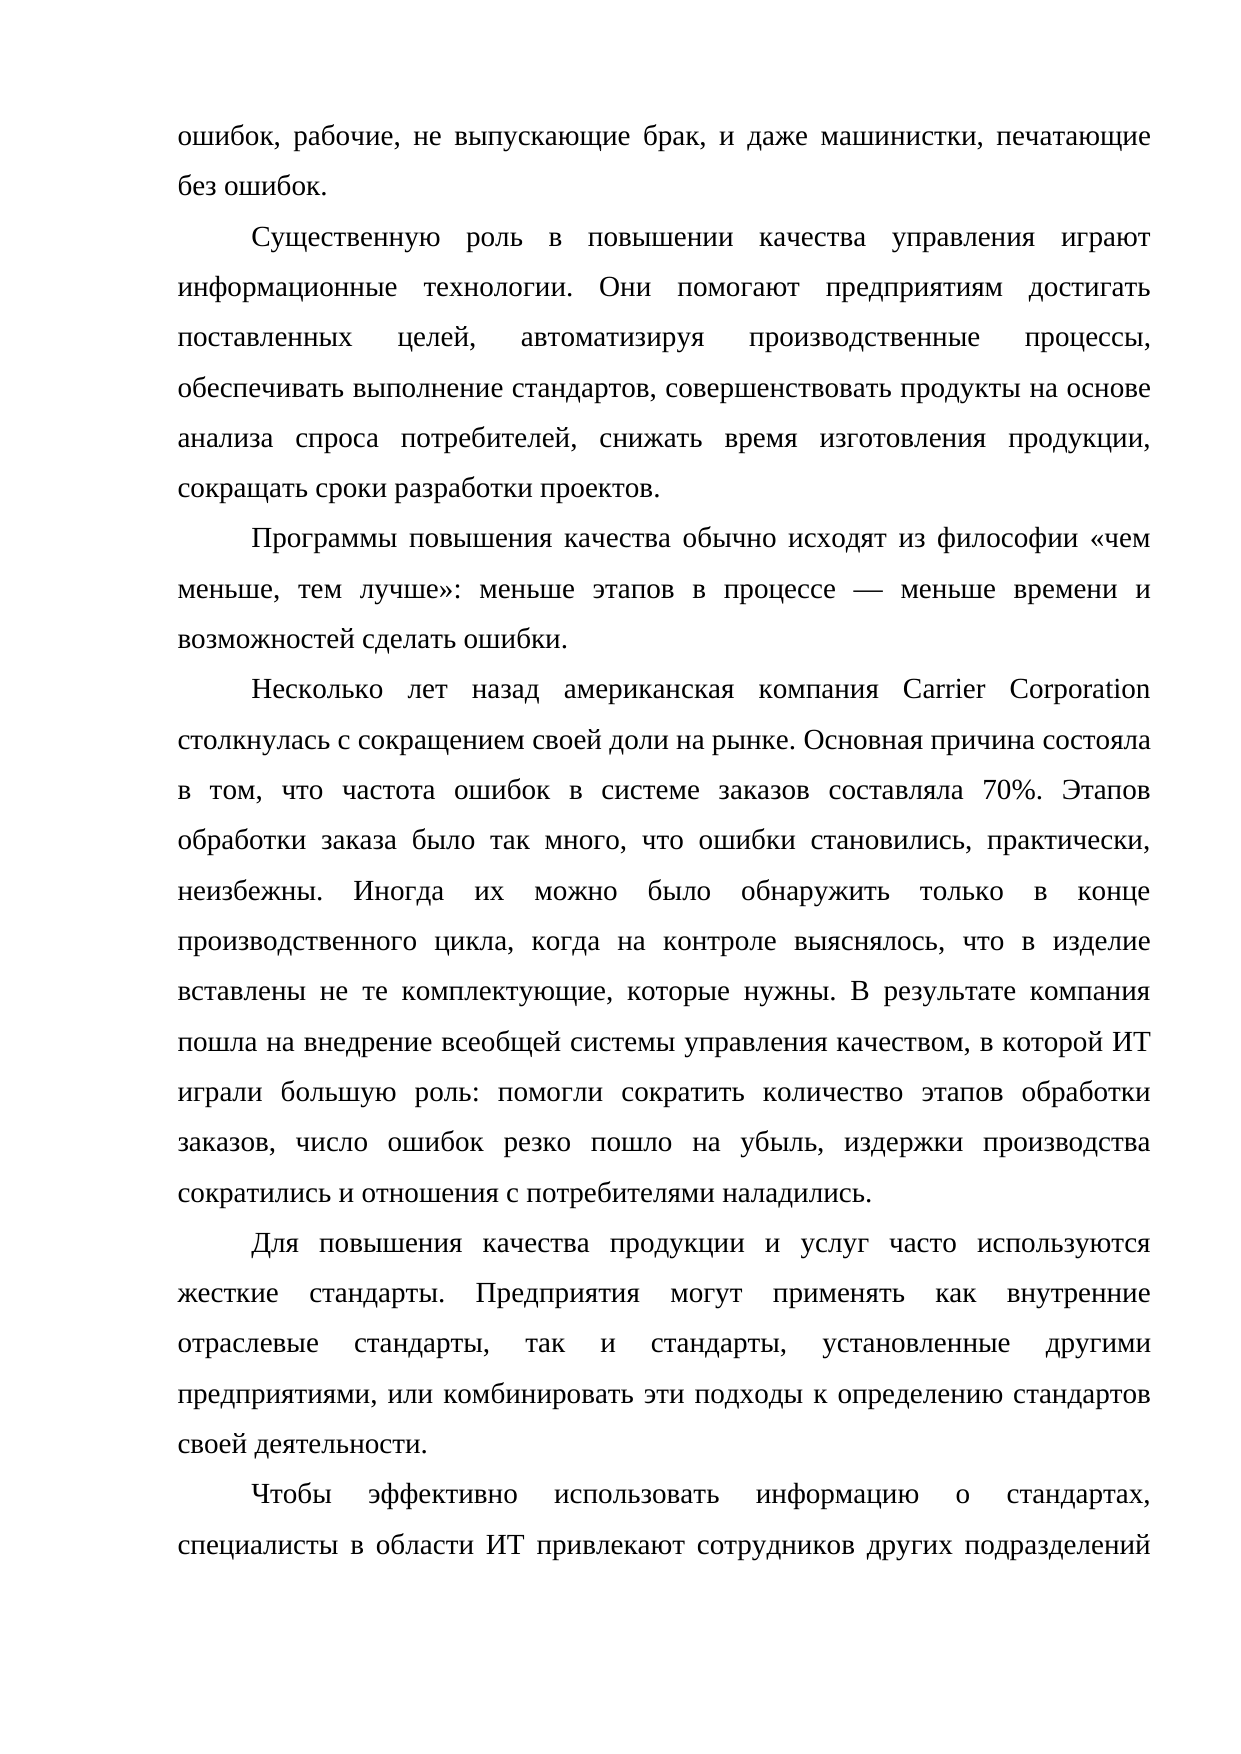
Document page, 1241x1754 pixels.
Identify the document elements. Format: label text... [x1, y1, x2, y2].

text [177, 118, 1152, 202]
text Несколько лет назад американская компания Carrier Corporation столкнулась с сокращением своей доли на рынке. Основная причина состояла в том, что частота ошибок в системе заказов составляла 70%. Этапов обработки заказа было так много, что ошибки становились, практически, неизбежны. Иногда их можно было обнаружить только в конце производственного цикла, когда на контроле выяснялось, что в изделие вставлены не те комплектующие, которые нужны. В результате компания пошла на внедрение всеобщей системы управления качеством, в которой ИТ играли большую роль: помогли сократить количество этапов обработки заказов, число ошибок резко пошло на убыль, издержки производства сократились и отношения с потребителями наладились. [177, 672, 1152, 1208]
text Существенную роль в повышении качества управления играют информационные технологии. Они помогают предприятиям достигать поставленных целей, автоматизируя производственные процессы, обеспечивать выполнение стандартов, совершенствовать продукты на основе анализа спроса потребителей, снижать время изготовления продукции, сокращать сроки разработки проектов. [177, 219, 1152, 504]
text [177, 1477, 1152, 1560]
text Для повышения качества продукции и услуг часто используются жесткие стандарты. Предприятия могут применять как внутренние отраслевые стандарты, так и стандарты, установленные другими предприятиями, или комбинировать эти подходы к определению стандартов своей деятельности. [177, 1225, 1152, 1460]
text Программы повышения качества обычно исходят из философии «чем меньше, тем лучше»: меньше этапов в процессе — меньше времени и возможностей сделать ошибки. [177, 521, 1152, 655]
